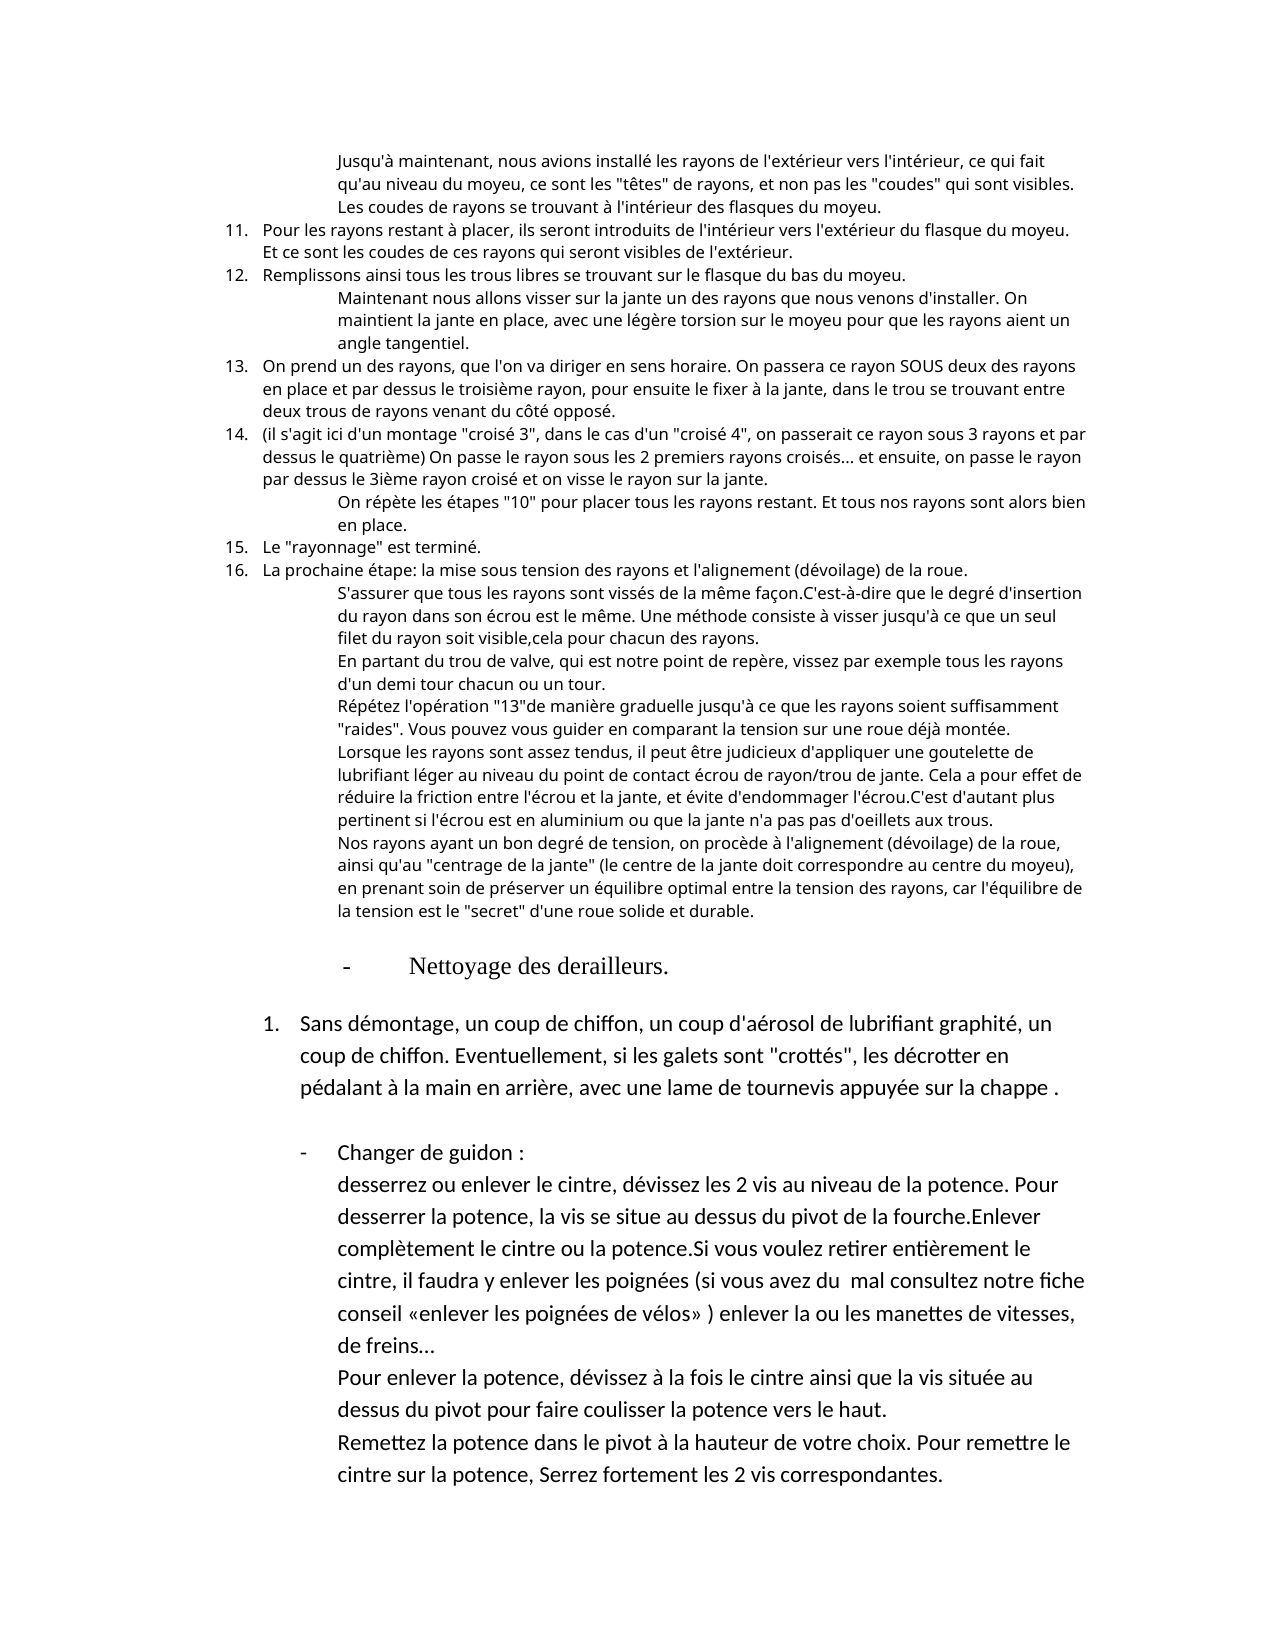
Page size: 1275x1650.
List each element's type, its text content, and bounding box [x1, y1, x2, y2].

list La prochaine étape: la mise sous tension des rayons et l'alignement (dévoilage) de la roue. [225, 559, 1087, 581]
list (il s'agit ici d'un montage "croisé 3", dans le cas d'un "croisé 4", on passerait ce rayon sous 3 rayons et par dessus le quatrième) On passe le rayon sous les 2 premiers rayons croisés... et ensuite, on passe le rayon par dessus le 3ième rayon croisé et on visse le rayon sur la jante. [225, 422, 1087, 491]
list desserrez ou enlever le cintre, dévissez les 2 vis au niveau de la potence. Pour desserrer la potence, la vis se situe au dessus du pivot de la fourche.Enlever complètement le cintre ou la potence.Si vous voulez retirer entièrement le cintre, il faudra y enlever les poignées (si vous avez du mal consultez notre fiche conseil «enlever les poignées de vélos» ) enlever la ou les manettes de vitesses, de freins… [337, 1170, 1087, 1359]
list On prend un des rayons, que l'on va diriger en sens horaire. On passera ce rayon SOUS deux des rayons en place et par dessus le troisième rayon, pour ensuite le fixer à la jante, dans le trou se trouvant entre deux trous de rayons venant du côté opposé. [225, 354, 1087, 422]
list Nos rayons ayant un bon degré de tension, on procède à l'alignement (dévoilage) de la roue, ainsi qu'au "centrage de la jante" (le centre de la jante doit correspondre au centre du moyeu), en prenant soin de préserver un équilibre optimal entre la tension des rayons, car l'équilibre de la tension est le "secret" d'une roue solide et durable. [337, 831, 1087, 922]
text - Nettoyage des derailleurs. [187, 951, 1087, 980]
list Changer de guidon : [300, 1138, 1087, 1166]
list Remettez la potence dans le pivot à la hauteur de votre choix. Pour remettre le cintre sur la potence, Serrez fortement les 2 vis correspondantes. [337, 1428, 1087, 1488]
list Remplissons ainsi tous les trous libres se trouvant sur le flasque du bas du moyeu. [225, 263, 1087, 286]
list Sans démontage, un coup de chiffon, un coup d'aérosol de lubrifiant graphité, un coup de chiffon. Eventuellement, si les galets sont "crottés", les décrotter en pédalant à la main en arrière, avec une lame de tournevis appuyée sur la chappe . [262, 1009, 1087, 1102]
list En partant du trou de valve, qui est notre point de repère, vissez par exemple tous les rayons d'un demi tour chacun ou un tour. [337, 649, 1087, 695]
list Pour enlever la potence, dévissez à la fois le cintre ainsi que la vis située au dessus du pivot pour faire coulisser la potence vers le haut. [337, 1363, 1087, 1423]
list Le "rayonnage" est terminé. [225, 536, 1087, 559]
list On répète les étapes "10" pour placer tous les rayons restant. Et tous nos rayons sont alors bien en place. [337, 491, 1087, 536]
list Pour les rayons restant à placer, ils seront introduits de l'intérieur vers l'extérieur du flasque du moyeu. Et ce sont les coudes de ces rayons qui seront visibles de l'extérieur. [225, 218, 1087, 263]
list S'assurer que tous les rayons sont vissés de la même façon.C'est-à-dire que le degré d'insertion du rayon dans son écrou est le même. Une méthode consiste à visser jusqu'à ce que un seul filet du rayon soit visible,cela pour chacun des rayons. [337, 581, 1087, 649]
list Lorsque les rayons sont assez tendus, il peut être judicieux d'appliquer une goutelette de lubrifiant léger au niveau du point de contact écrou de rayon/trou de jante. Cela a pour effet de réduire la friction entre l'écrou et la jante, et évite d'endommager l'écrou.C'est d'autant plus pertinent si l'écrou est en aluminium ou que la jante n'a pas pas d'oeillets aux trous. [337, 740, 1087, 831]
list Maintenant nous allons visser sur la jante un des rayons que nous venons d'installer. On maintient la jante en place, avec une légère torsion sur le moyeu pour que les rayons aient un angle tangentiel. [337, 286, 1087, 354]
list Répétez l'opération "13"de manière graduelle jusqu'à ce que les rayons soient suffisamment "raides". Vous pouvez vous guider en comparant la tension sur une roue déjà montée. [337, 695, 1087, 740]
list Jusqu'à maintenant, nous avions installé les rayons de l'extérieur vers l'intérieur, ce qui fait qu'au niveau du moyeu, ce sont les "têtes" de rayons, et non pas les "coudes" qui sont visibles. Les coudes de rayons se trouvant à l'intérieur des flasques du moyeu. [337, 150, 1087, 218]
